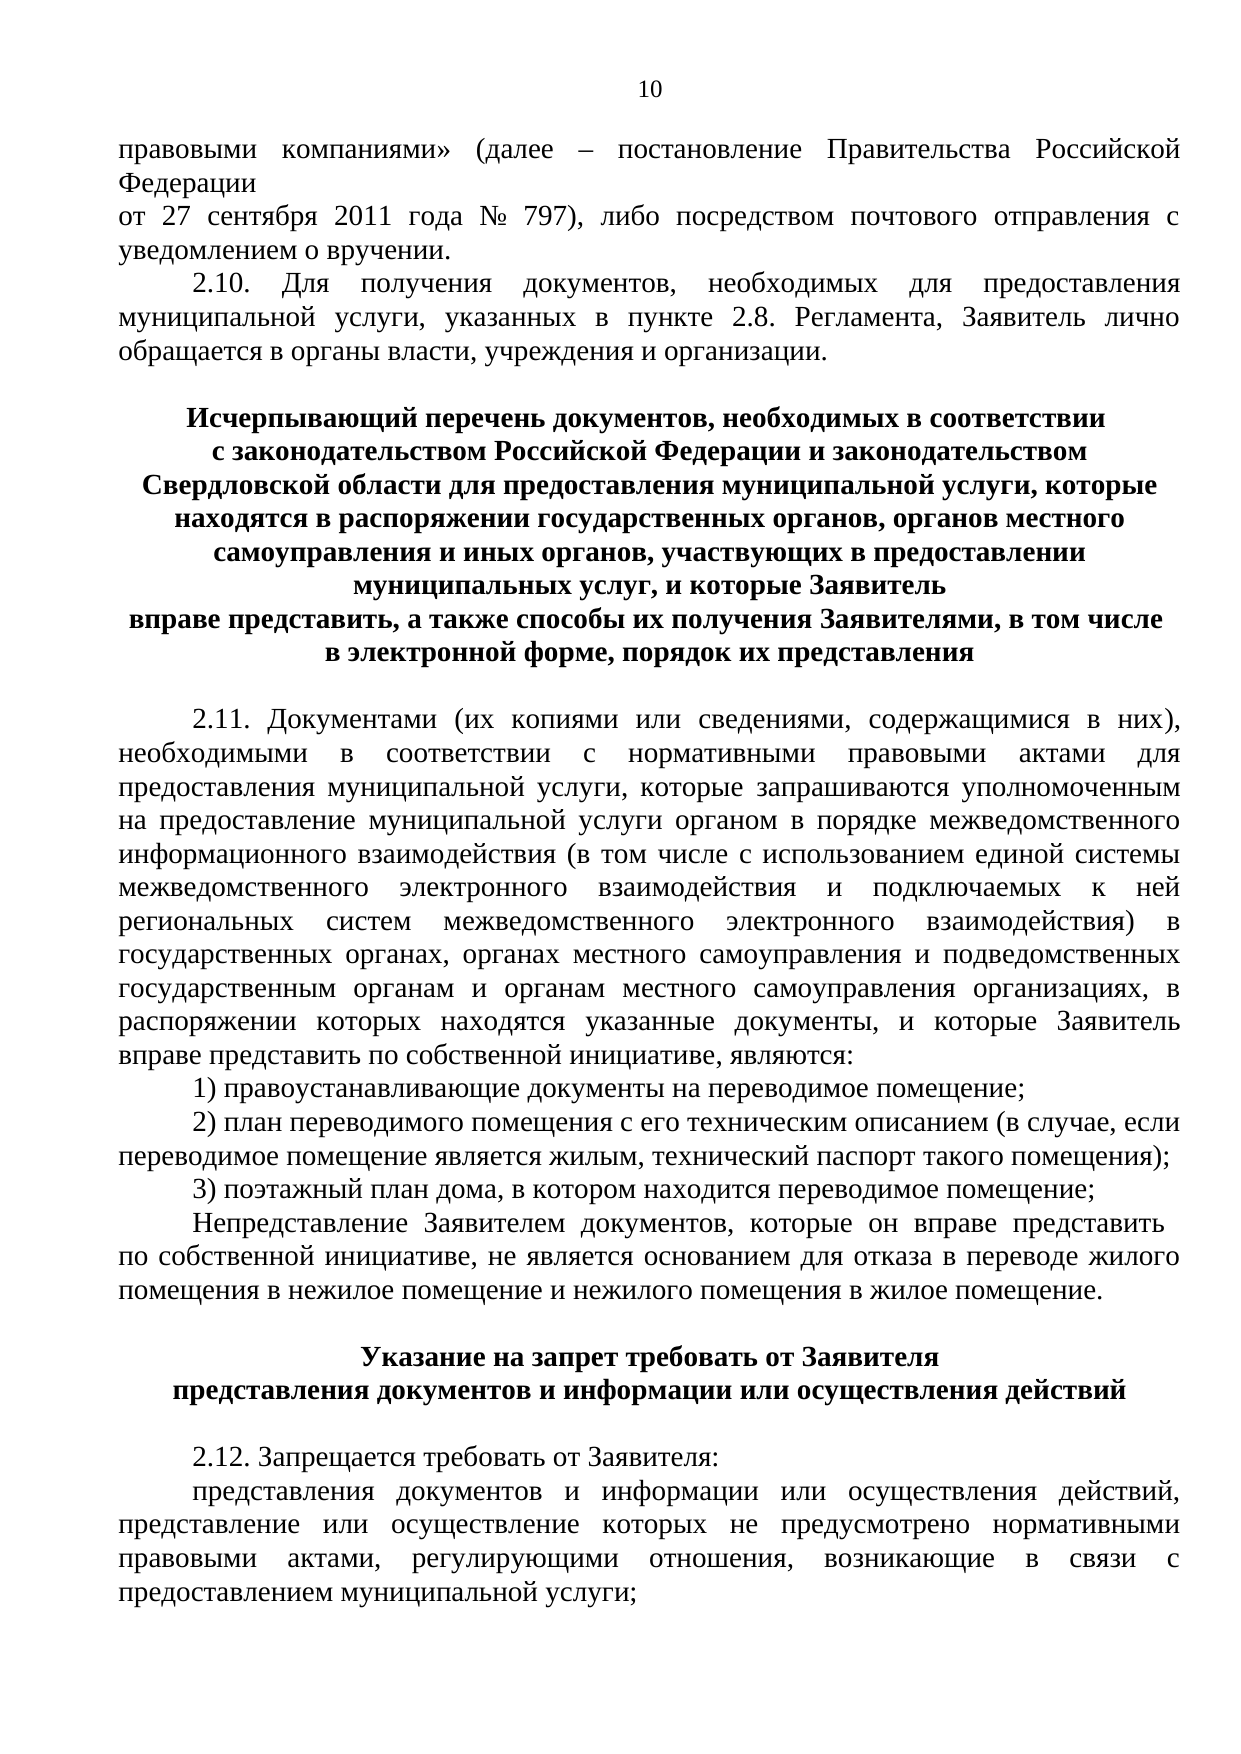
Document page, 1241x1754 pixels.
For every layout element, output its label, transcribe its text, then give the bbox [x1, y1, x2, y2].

text представления документов и информации или осуществления действий [118, 1372, 1181, 1406]
text 2) план переводимого помещения с его техническим описанием (в случае, если переводимое помещение является жилым, технический паспорт такого помещения); [118, 1104, 1181, 1171]
text Исчерпывающий перечень документов, необходимых в соответствии с законодательством Российской Федерации и законодательством Свердловской области для предоставления муниципальной услуги, которые находятся в распоряжении государственных органов, органов местного самоуправления и иных органов, участвующих в предоставлении муниципальных услуг, и которые Заявитель [118, 400, 1181, 601]
text представления документов и информации или осуществления действий, представление или осуществление которых не предусмотрено нормативными правовыми актами, регулирующими отношения, возникающие в связи с предоставлением муниципальной услуги; [118, 1473, 1181, 1607]
text 2.10. Для получения документов, необходимых для предоставления муниципальной услуги, указанных в пункте 2.8. Регламента, Заявитель лично обращается в органы власти, учреждения и организации. [118, 266, 1181, 366]
text 3) поэтажный план дома, в котором находится переводимое помещение; [118, 1171, 1181, 1205]
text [118, 131, 1181, 266]
text 2.12. Запрещается требовать от Заявителя: [118, 1439, 1181, 1473]
text вправе представить, а также способы их получения Заявителями, в том числе в электронной форме, порядок их представления [118, 601, 1181, 668]
text 1) правоустанавливающие документы на переводимое помещение; [118, 1071, 1181, 1104]
text Указание на запрет требовать от Заявителя [118, 1339, 1181, 1372]
text Непредставление Заявителем документов, которые он вправе представить по собственной инициативе, не является основанием для отказа в переводе жилого помещения в нежилое помещение и нежилого помещения в жилое помещение. [118, 1205, 1181, 1305]
text 2.11. Документами (их копиями или сведениями, содержащимися в них), необходимыми в соответствии с нормативными правовыми актами для предоставления муниципальной услуги, которые запрашиваются уполномоченным на предоставление муниципальной услуги органом в порядке межведомственного информационного взаимодействия (в том числе с использованием единой системы межведомственного электронного взаимодействия и подключаемых к ней региональных систем межведомственного электронного взаимодействия) в государственных органах, органах местного самоуправления и подведомственных государственным органам и органам местного самоуправления организациях, в распоряжении которых находятся указанные документы, и которые Заявитель вправе представить по собственной инициативе, являются: [118, 702, 1181, 1071]
